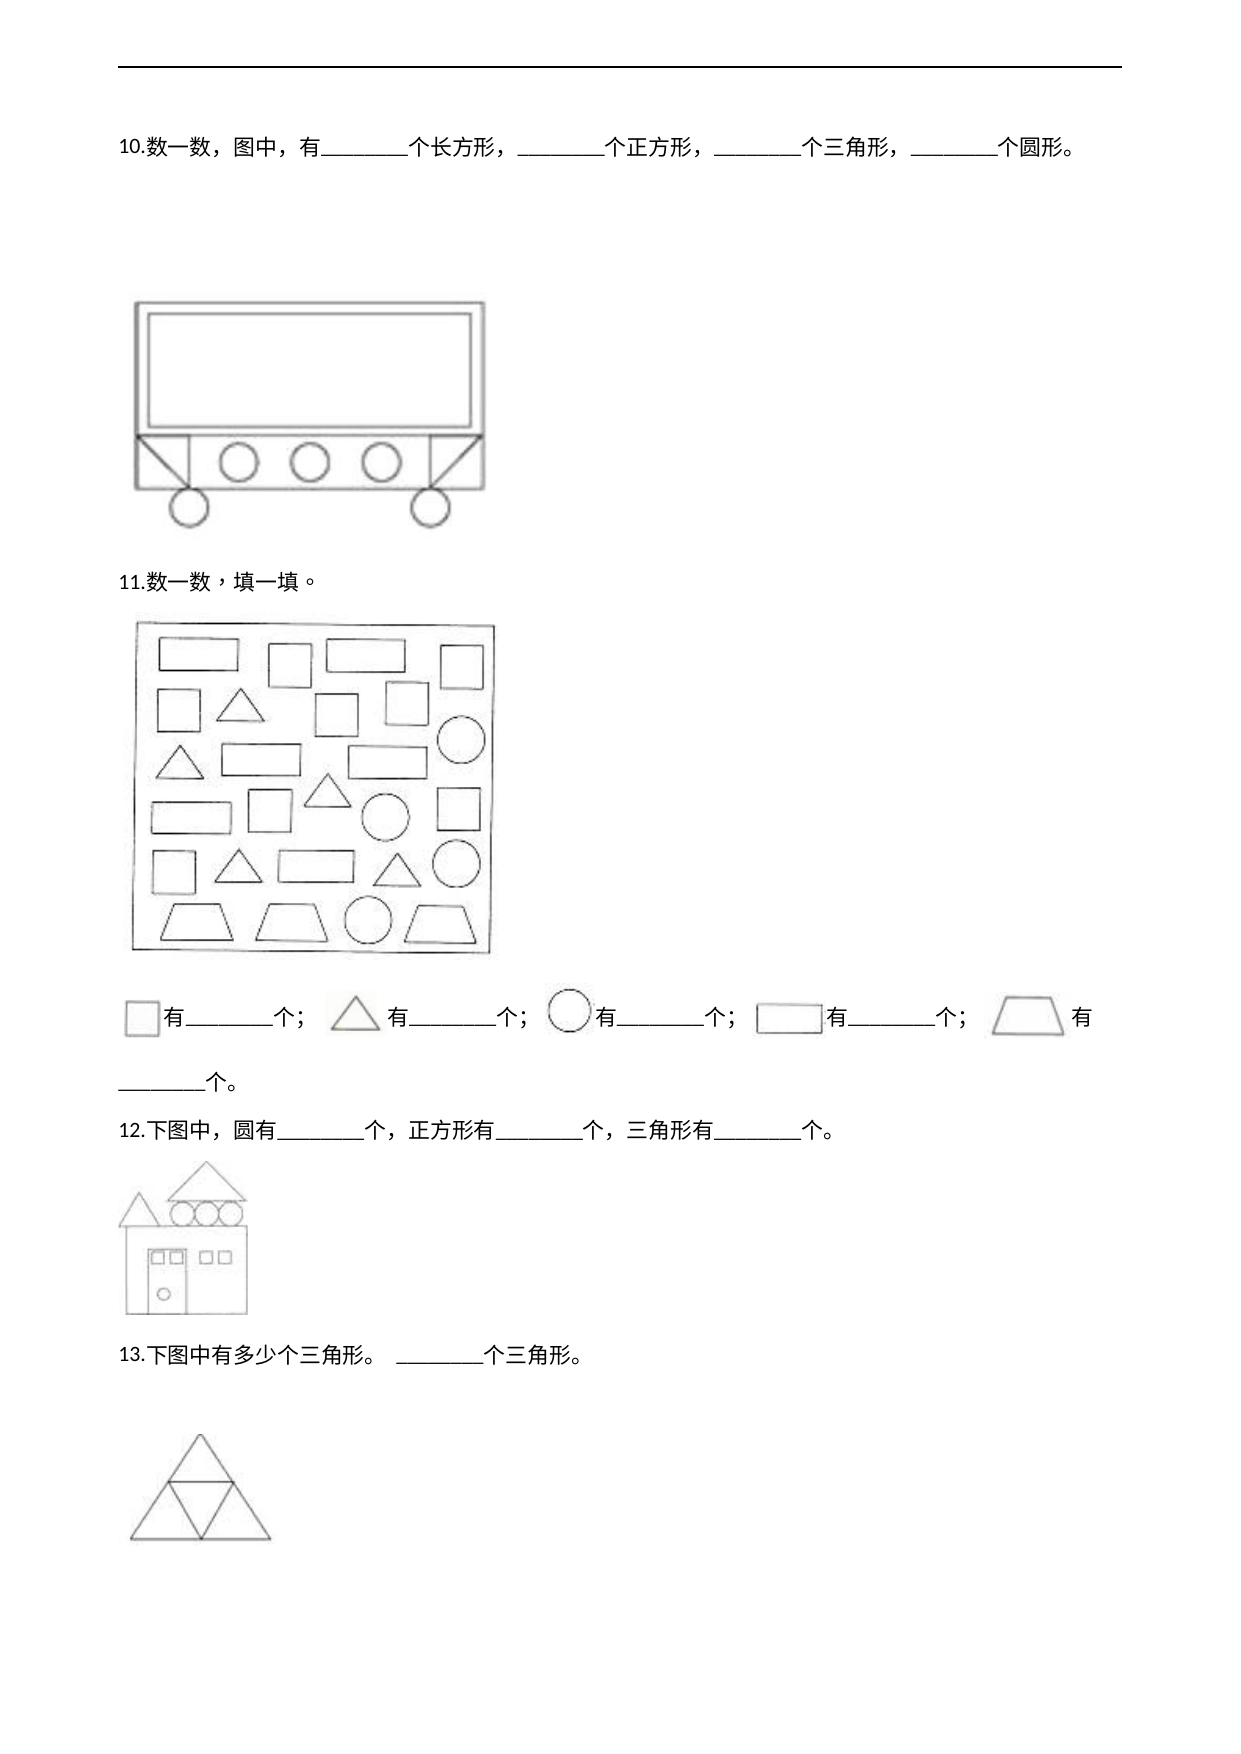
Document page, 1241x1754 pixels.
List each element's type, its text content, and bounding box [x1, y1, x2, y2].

picture [123, 612, 506, 960]
picture [123, 999, 164, 1039]
picture [118, 1161, 248, 1315]
text 13.下图中有多少个三角形。 ________个三角形。 [118, 1337, 1122, 1565]
picture [983, 992, 1072, 1039]
picture [544, 983, 595, 1039]
picture [118, 292, 506, 541]
text 有________个； 有________个； 有________个； 有________个； 有________个。 [118, 983, 1122, 1097]
text 12.下图中，圆有________个，正方形有________个，三角形有________个。 [118, 1113, 1122, 1146]
picture [321, 988, 388, 1039]
picture [118, 1434, 276, 1546]
picture [752, 1000, 826, 1039]
text 11.数一数，填一填。 [118, 565, 1122, 598]
text 10.数一数，图中，有________个长方形，________个正方形，________个三角形，________个圆形。 [118, 129, 1122, 552]
